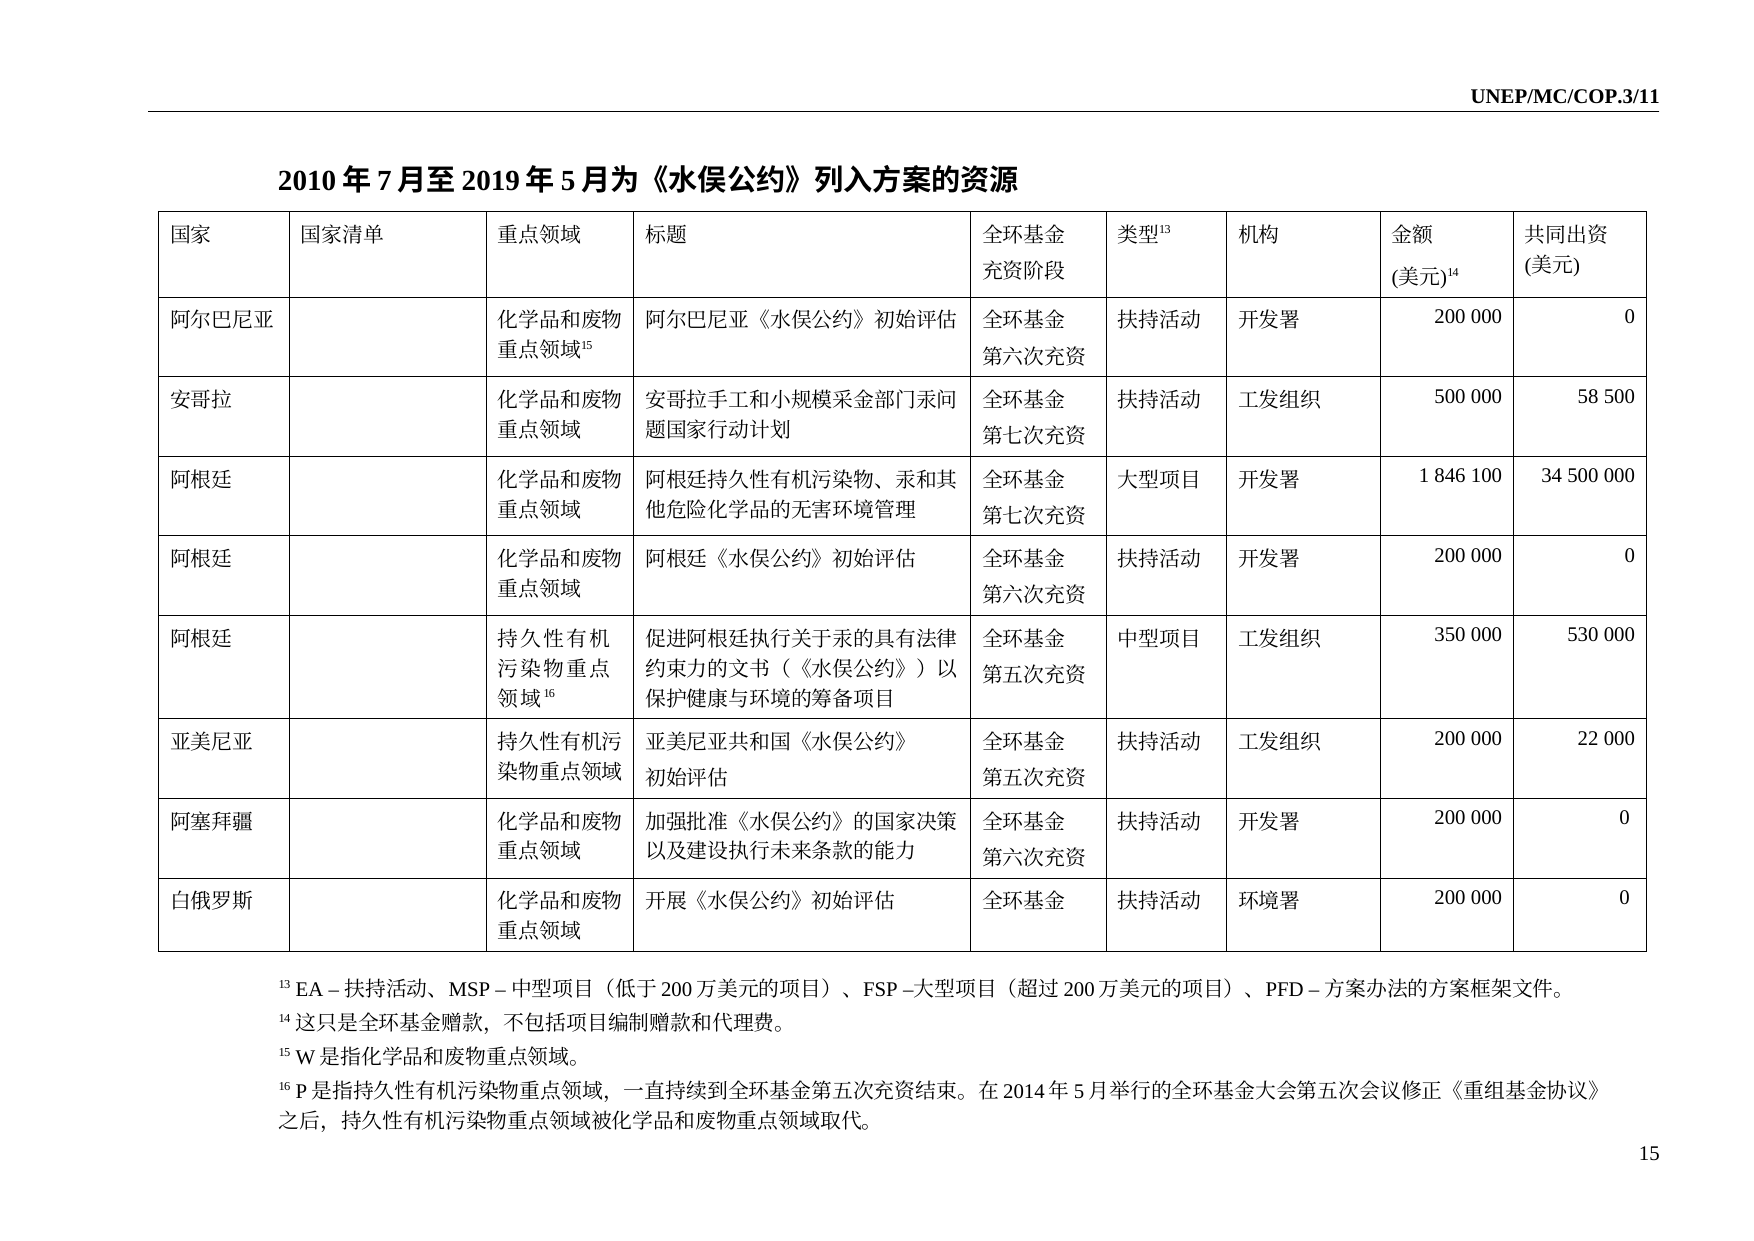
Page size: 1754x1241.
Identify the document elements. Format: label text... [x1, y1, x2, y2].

table_header 重点领域 [487, 212, 633, 297]
table_cell 全环基金 第六次充资 [971, 536, 1106, 615]
table_cell 全环基金 第五次充资 [971, 719, 1106, 798]
table_cell 安哥拉手工和小规模采金部门汞问题国家行动计划 [634, 377, 970, 456]
table_header 类型 [1107, 212, 1226, 297]
table_cell [290, 298, 486, 376]
table_cell [290, 719, 486, 798]
table_header 全环基金 充资阶段 [971, 212, 1106, 297]
table_cell 扶持活动 [1107, 799, 1226, 877]
table_cell 开发署 [1227, 457, 1380, 535]
table_cell 工发组织 [1227, 616, 1380, 718]
table_cell 促进阿根廷执行关于汞的具有法律约束力的文书（《水俣公约》）以保护健康与环境的筹备项目 [634, 616, 970, 718]
table_cell 22 000 [1514, 719, 1646, 798]
table_cell 亚美尼亚共和国《水俣公约》 初始评估 [634, 719, 970, 798]
table_header 共同出资 (美元) [1514, 212, 1646, 297]
table_cell 阿尔巴尼亚 [159, 298, 289, 376]
table_cell 白俄罗斯 [159, 879, 289, 951]
table_cell 1 846 100 [1381, 457, 1513, 535]
table_cell 化学品和废物重点领域 [487, 457, 633, 535]
table_cell 200 000 [1381, 536, 1513, 615]
table_cell 全环基金 第七次充资 [971, 457, 1106, 535]
table_cell [290, 377, 486, 456]
table_cell 扶持活动 [1107, 719, 1226, 798]
table_cell 530 000 [1514, 616, 1646, 718]
table_header 国家 [159, 212, 289, 297]
table_cell 阿根廷 [159, 457, 289, 535]
table_cell 化学品和废物重点领域 [487, 799, 633, 877]
table_cell 0 [1514, 536, 1646, 615]
table_cell 开展《水俣公约》初始评估 [634, 879, 970, 951]
table_cell 化学品和废物重点领域 [487, 536, 633, 615]
table_cell 扶持活动 [1107, 377, 1226, 456]
table_cell 阿根廷持久性有机污染物、汞和其他危险化学品的无害环境管理 [634, 457, 970, 535]
table_cell 500 000 [1381, 377, 1513, 456]
table_cell 全环基金 第六次充资 [971, 298, 1106, 376]
table_header 机构 [1227, 212, 1380, 297]
table_cell 200 000 [1381, 298, 1513, 376]
table_cell 全环基金 第六次充资 [971, 879, 1106, 951]
table_header 国家清单 [290, 212, 486, 297]
table_cell 200 000 [1381, 799, 1513, 877]
table_header 金额 (美元) [1381, 212, 1513, 297]
table_cell 持久性有机污染物重点领域 [487, 616, 633, 718]
table_cell [290, 536, 486, 615]
table_cell 环境署 [1227, 879, 1380, 951]
table_cell 全环基金 第六次充资 [971, 799, 1106, 877]
table_cell [290, 457, 486, 535]
table_cell 中型项目 [1107, 616, 1226, 718]
table_cell 阿塞拜疆 [159, 799, 289, 877]
table_cell 安哥拉 [159, 377, 289, 456]
table_cell [290, 616, 486, 718]
table_cell 阿根廷 [159, 536, 289, 615]
table_cell 58 500 [1514, 377, 1646, 456]
table_cell 化学品和废物重点领域 [487, 298, 633, 376]
table_cell 加强批准《水俣公约》的国家决策以及建设执行未来条款的能力 [634, 799, 970, 877]
table_cell 34 500 000 [1514, 457, 1646, 535]
table_cell 开发署 [1227, 298, 1380, 376]
table_cell [290, 799, 486, 877]
table_cell 扶持活动 [1107, 879, 1226, 951]
table_cell 350 000 [1381, 616, 1513, 718]
table_cell 0 [1514, 879, 1646, 951]
table_cell 阿根廷《水俣公约》初始评估 [634, 536, 970, 615]
table_cell [290, 879, 486, 951]
table_cell 0 [1514, 799, 1646, 877]
table_cell 阿根廷 [159, 616, 289, 718]
table_cell 工发组织 [1227, 377, 1380, 456]
table_cell 全环基金 第五次充资 [971, 616, 1106, 718]
table_cell 200 000 [1381, 719, 1513, 798]
subtitle 2010年7月至2019年5月为《水俣公约》列入方案的资源 [148, 156, 1659, 198]
table_header 标题 [634, 212, 970, 297]
table_cell 扶持活动 [1107, 536, 1226, 615]
table_cell 开发署 [1227, 536, 1380, 615]
table_cell 全环基金 第七次充资 [971, 377, 1106, 456]
table_cell 持久性有机污染物重点领域 [487, 719, 633, 798]
table_cell 200 000 [1381, 879, 1513, 951]
table_cell 亚美尼亚 [159, 719, 289, 798]
table_cell 化学品和废物重点领域 [487, 879, 633, 951]
table_cell 阿尔巴尼亚《水俣公约》初始评估 [634, 298, 970, 376]
table_cell 0 [1514, 298, 1646, 376]
table_cell 工发组织 [1227, 719, 1380, 798]
table_cell 化学品和废物重点领域 [487, 377, 633, 456]
table_cell 大型项目 [1107, 457, 1226, 535]
table_cell 扶持活动 [1107, 298, 1226, 376]
table_cell 开发署 [1227, 799, 1380, 877]
